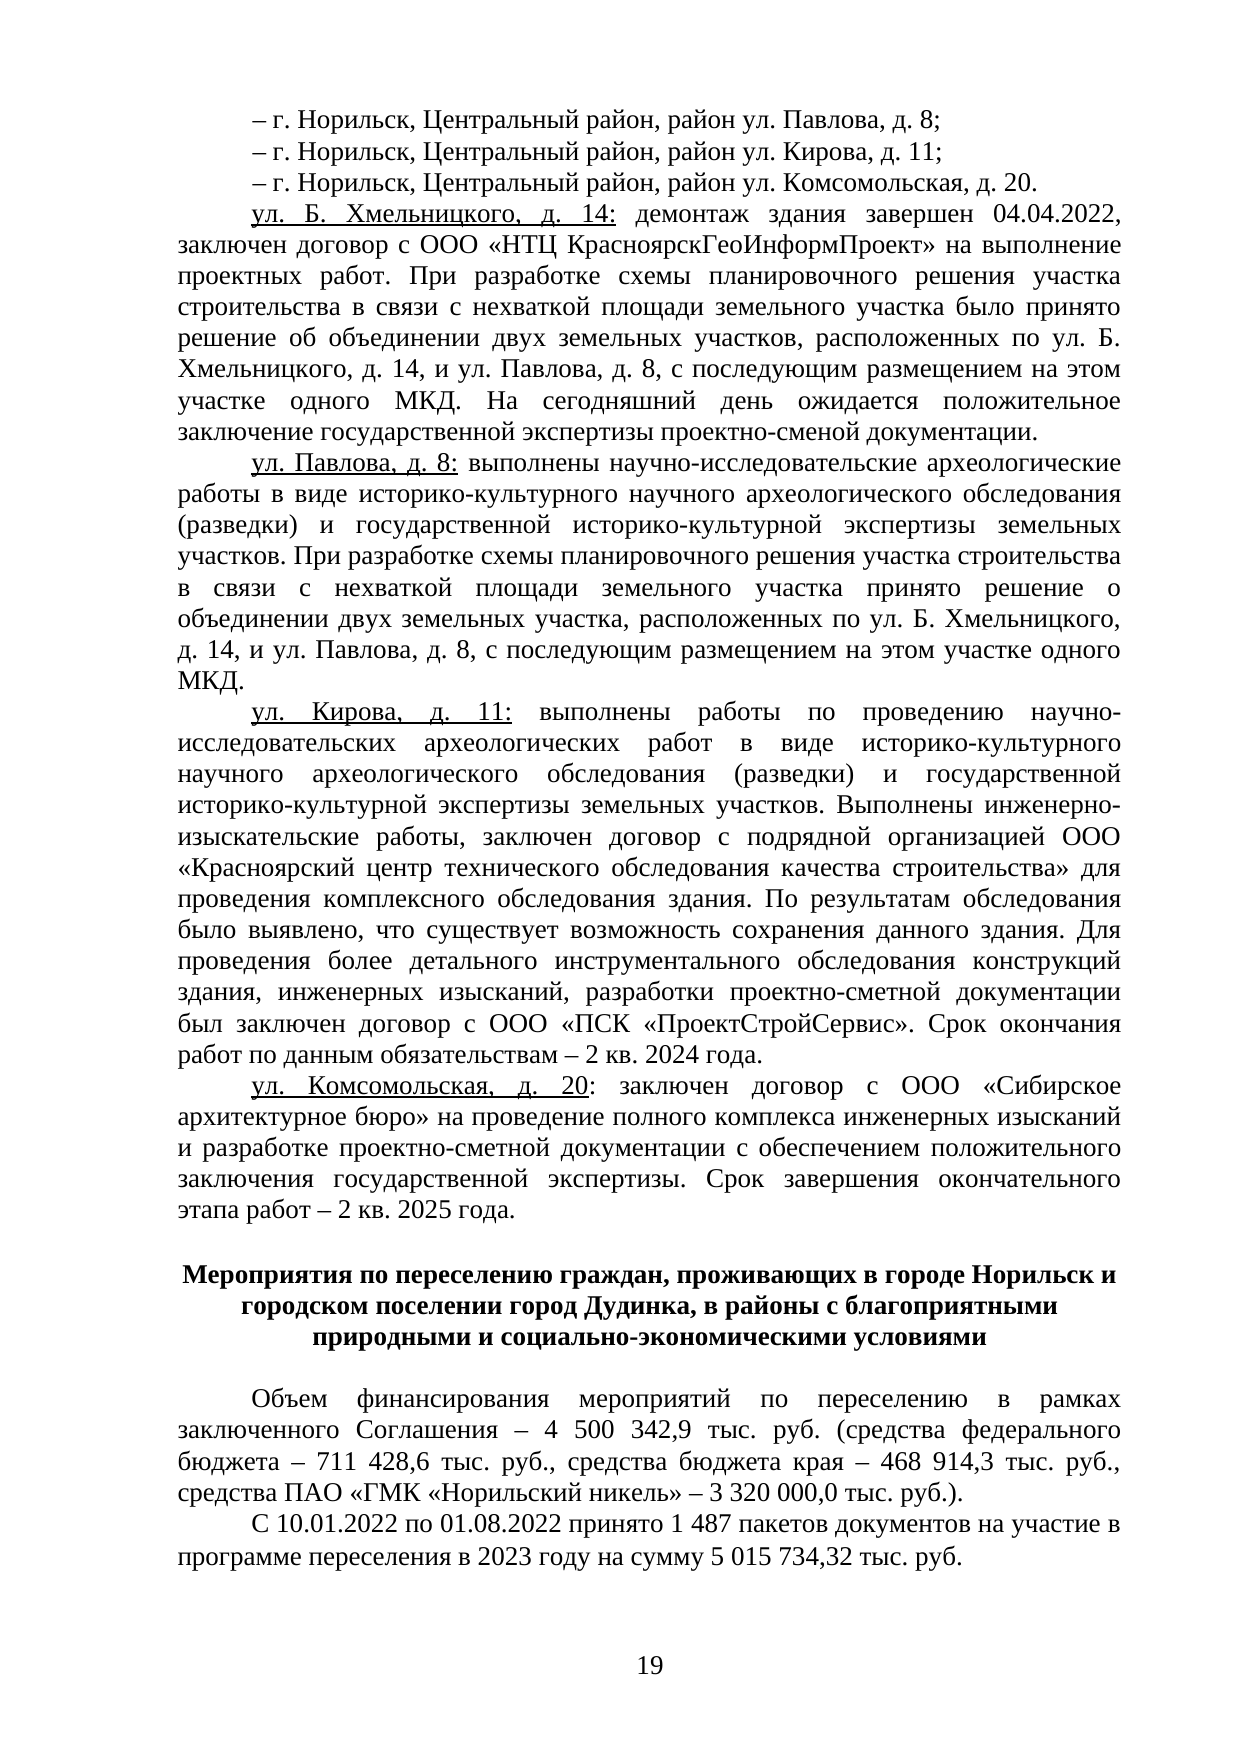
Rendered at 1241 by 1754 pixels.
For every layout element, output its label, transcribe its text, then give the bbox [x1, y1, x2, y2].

text ул. Павлова, д. 8: выполнены научно-исследовательские археологические работы в виде историко-культурного научного археологического обследования (разведки) и государственной историко-культурной экспертизы земельных участков. При разработке схемы планировочного решения участка строительства в связи с нехваткой площади земельного участка принято решение о объединении двух земельных участка, расположенных по ул. Б. Хмельницкого, д. 14, и ул. Павлова, д. 8, с последующим размещением на этом участке одного МКД. [177, 446, 1122, 695]
list – г. Норильск, Центральный район, район ул. Павлова, д. 8; [252, 103, 1122, 134]
text С 10.01.2022 по 01.08.2022 принято 1 487 пакетов документов на участие в программе переселения в 2023 году на сумму 5 015 734,32 тыс. руб. [177, 1507, 1122, 1572]
text ул. Комсомольская, д. 20: заключен договор с ООО «Сибирское архитектурное бюро» на проведение полного комплекса инженерных изысканий и разработке проектно-сметной документации с обеспечением положительного заключения государственной экспертизы. Срок завершения окончательного этапа работ – 2 кв. 2025 года. [177, 1069, 1122, 1225]
list Мероприятия по переселению граждан, проживающих в городе Норильск и городском поселении город Дудинка, в районы с благоприятными природными и социально-экономическими условиями [177, 1258, 1122, 1351]
text Объем финансирования мероприятий по переселению в рамках заключенного Соглашения – 4 500 342,9 тыс. руб. (средства федерального бюджета – 711 428,6 тыс. руб., средства бюджета края – 468 914,3 тыс. руб., средства ПАО «ГМК «Норильский никель» – 3 320 000,0 тыс. руб.). [177, 1382, 1122, 1507]
list – г. Норильск, Центральный район, район ул. Комсомольская, д. 20. [252, 166, 1122, 197]
text ул. Кирова, д. 11: выполнены работы по проведению научно-исследовательских археологических работ в виде историко-культурного научного археологического обследования (разведки) и государственной историко-культурной экспертизы земельных участков. Выполнены инженерно-изыскательские работы, заключен договор с подрядной организацией ООО «Красноярский центр технического обследования качества строительства» для проведения комплексного обследования здания. По результатам обследования было выявлено, что существует возможность сохранения данного здания. Для проведения более детального инструментального обследования конструкций здания, инженерных изысканий, разработки проектно-сметной документации был заключен договор с ООО «ПСК «ПроектСтройСервис». Срок окончания работ по данным обязательствам – 2 кв. 2024 года. [177, 695, 1122, 1069]
text ул. Б. Хмельницкого, д. 14: демонтаж здания завершен 04.04.2022, заключен договор с ООО «НТЦ КрасноярскГеоИнформПроект» на выполнение проектных работ. При разработке схемы планировочного решения участка строительства в связи с нехваткой площади земельного участка было принято решение об объединении двух земельных участков, расположенных по ул. Б. Хмельницкого, д. 14, и ул. Павлова, д. 8, с последующим размещением на этом участке одного МКД. На сегодняшний день ожидается положительное заключение государственной экспертизы проектно-сменой документации. [177, 197, 1122, 446]
list – г. Норильск, Центральный район, район ул. Кирова, д. 11; [252, 134, 1122, 166]
